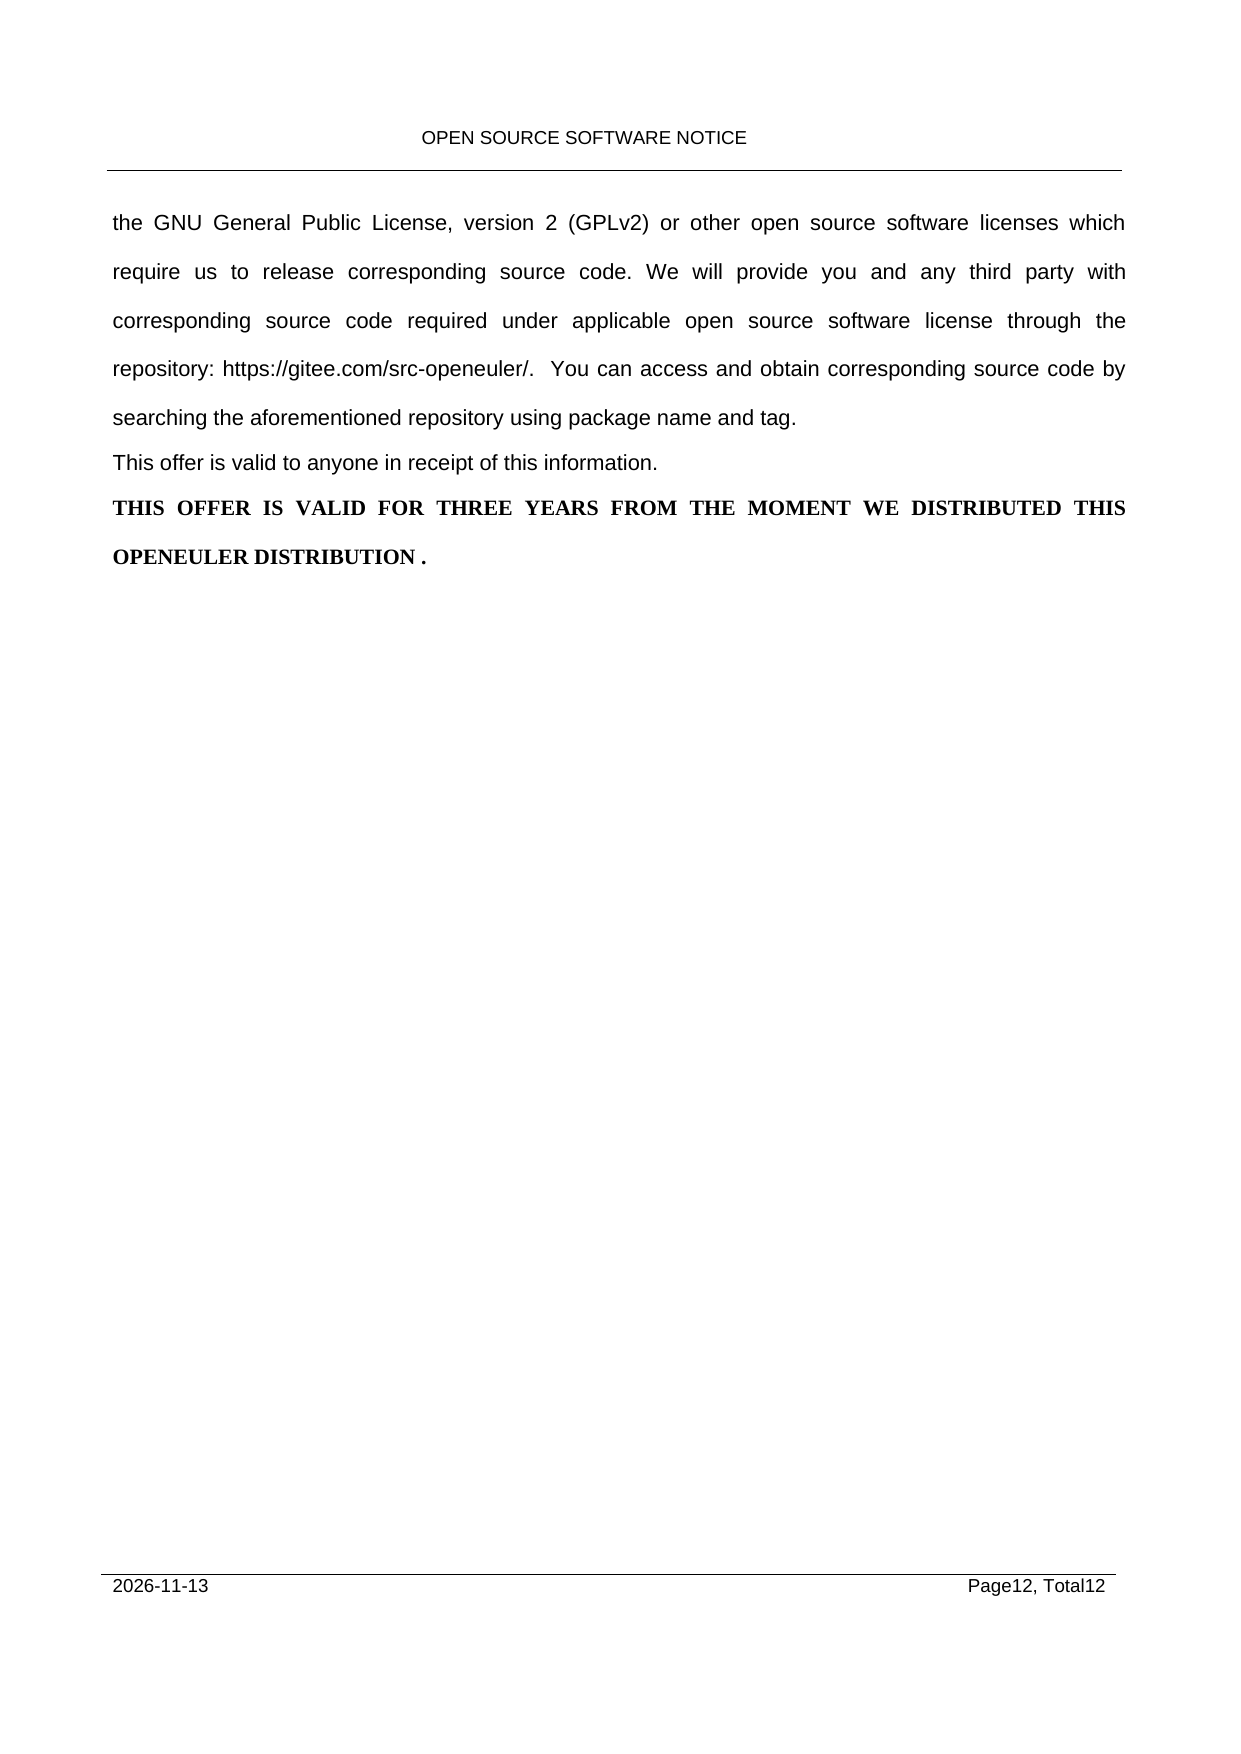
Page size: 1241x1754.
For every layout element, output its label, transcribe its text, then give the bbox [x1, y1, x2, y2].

text This offer is valid to anyone in receipt of this information. [112, 446, 1128, 479]
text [112, 206, 1128, 434]
text THIS OFFER IS VALID FOR THREE YEARS FROM THE MOMENT WE DISTRIBUTED THIS OPENEULER DISTRIBUTION . [112, 492, 1128, 573]
